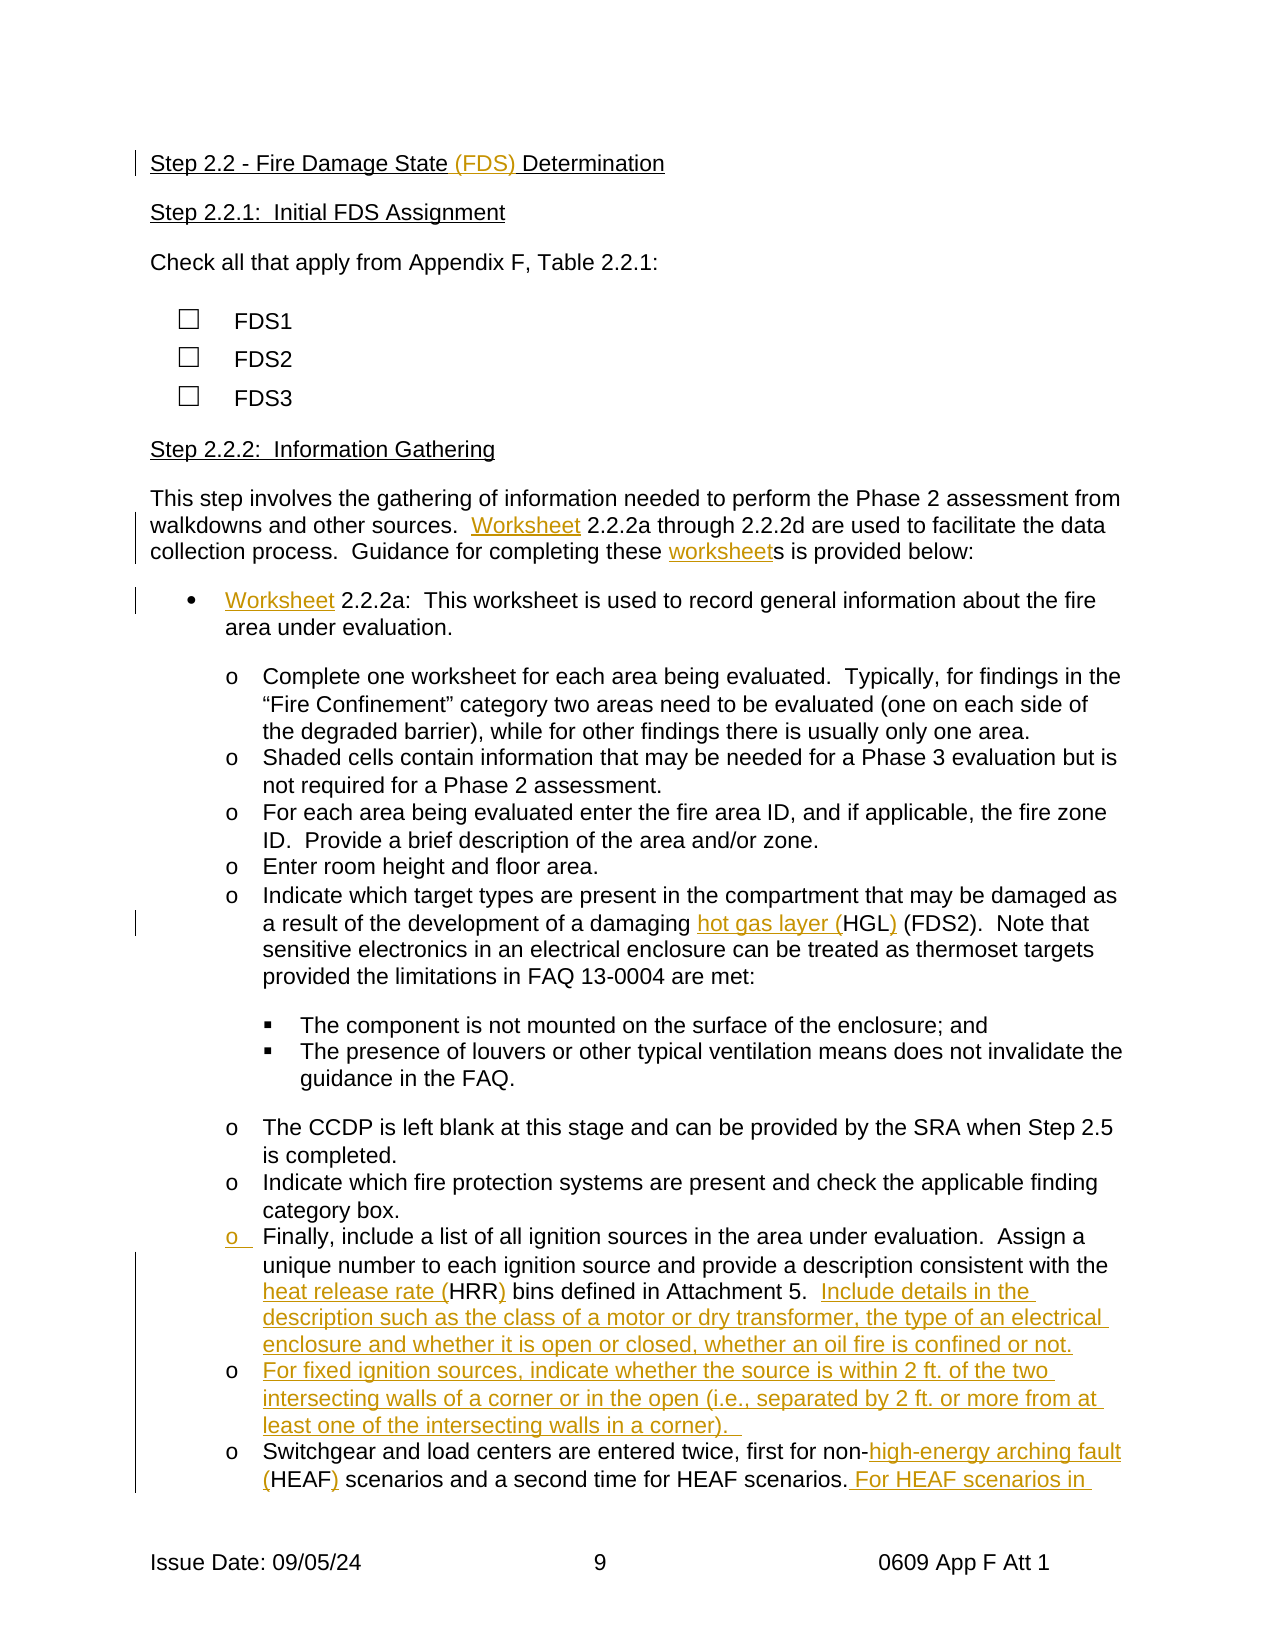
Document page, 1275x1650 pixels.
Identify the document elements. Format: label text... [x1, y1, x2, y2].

subtitle Step 2.2 - Fire Damage State Determination [150, 150, 1125, 176]
text Check all that apply from Appendix F, Table 2.2.1: [150, 248, 1125, 275]
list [225, 1438, 1125, 1493]
list The component is not mounted on the surface of the enclosure; and [262, 1012, 1125, 1038]
list FDS3 [178, 375, 1125, 413]
list Complete one worksheet for each area being evaluated. Typically, for findings in the “Fire Confinement” category two areas need to be evaluated (one on each side of the degraded barrier), while for other findings there is usually only one area. [225, 663, 1125, 744]
list Finally, include a list of all ignition sources in the area under evaluation. Assign a unique number to each ignition source and provide a description consistent with the HRR bins defined in Attachment 5. [225, 1223, 1125, 1357]
list The presence of louvers or other typical ventilation means does not invalidate the guidance in the FAQ. [262, 1038, 1125, 1091]
subtitle Step 2.2.2: Information Gathering [150, 436, 1125, 462]
list Enter room height and floor area. [225, 853, 1125, 882]
list Indicate which fire protection systems are present and check the applicable finding category box. [225, 1169, 1125, 1223]
text This step involves the gathering of information needed to perform the Phase 2 assessment from walkdowns and other sources. 2.2.2a through 2.2.2d are used to facilitate the data collection process. Guidance for completing these s is provided below: [150, 485, 1125, 564]
subtitle Step 2.2.1: Initial FDS Assignment [150, 199, 1125, 226]
list Shaded cells contain information that may be needed for a Phase 3 evaluation but is not required for a Phase 2 assessment. [225, 744, 1125, 799]
list The CCDP is left blank at this stage and can be provided by the SRA when Step 2.5 is completed. [225, 1114, 1125, 1169]
list 2.2.2a: This worksheet is used to record general information about the fire area under evaluation. [187, 587, 1125, 640]
list FDS2 [178, 336, 1125, 375]
list FDS1 [178, 298, 1125, 336]
list Indicate which target types are present in the compartment that may be damaged as a result of the development of a damaging HGL (FDS2). Note that sensitive electronics in an electrical enclosure can be treated as thermoset targets provided the limitations in FAQ 13-0004 are met: [225, 882, 1125, 989]
list For each area being evaluated enter the fire area ID, and if applicable, the fire zone ID. Provide a brief description of the area and/or zone. [225, 799, 1125, 853]
